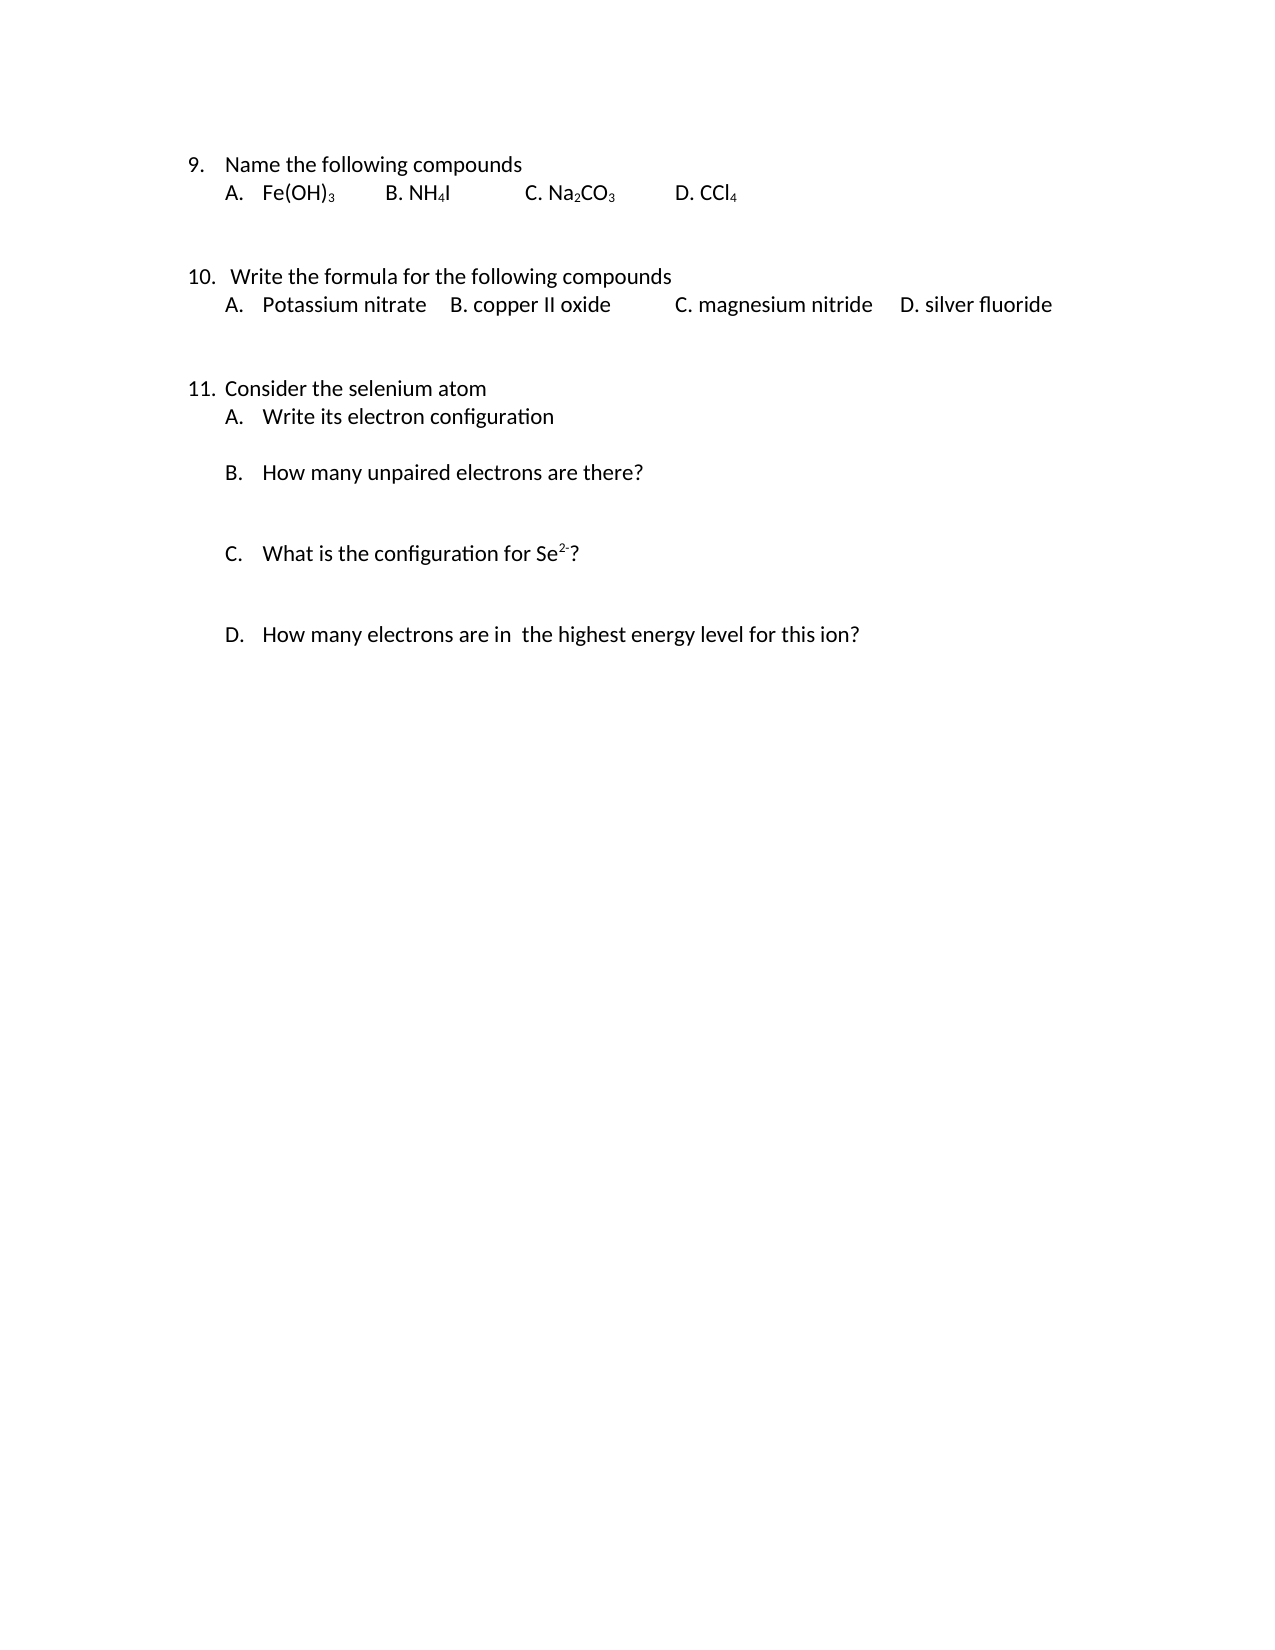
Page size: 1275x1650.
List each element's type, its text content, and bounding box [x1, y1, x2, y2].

list Write its electron configuration [225, 402, 1125, 430]
list Write the formula for the following compounds [187, 262, 1125, 290]
list Consider the selenium atom [187, 374, 1125, 402]
list Name the following compounds [187, 150, 1125, 178]
list Potassium nitrate B. copper II oxide C. magnesium nitride D. silver fluoride [225, 290, 1125, 318]
list How many electrons are in the highest energy level for this ion? [225, 620, 1125, 648]
list What is the configuration for Se2-? [225, 539, 1125, 567]
list Fe(OH)3 B. NH4I C. Na2CO3 D. CCl4 [225, 178, 1125, 206]
list How many unpaired electrons are there? [225, 458, 1125, 486]
